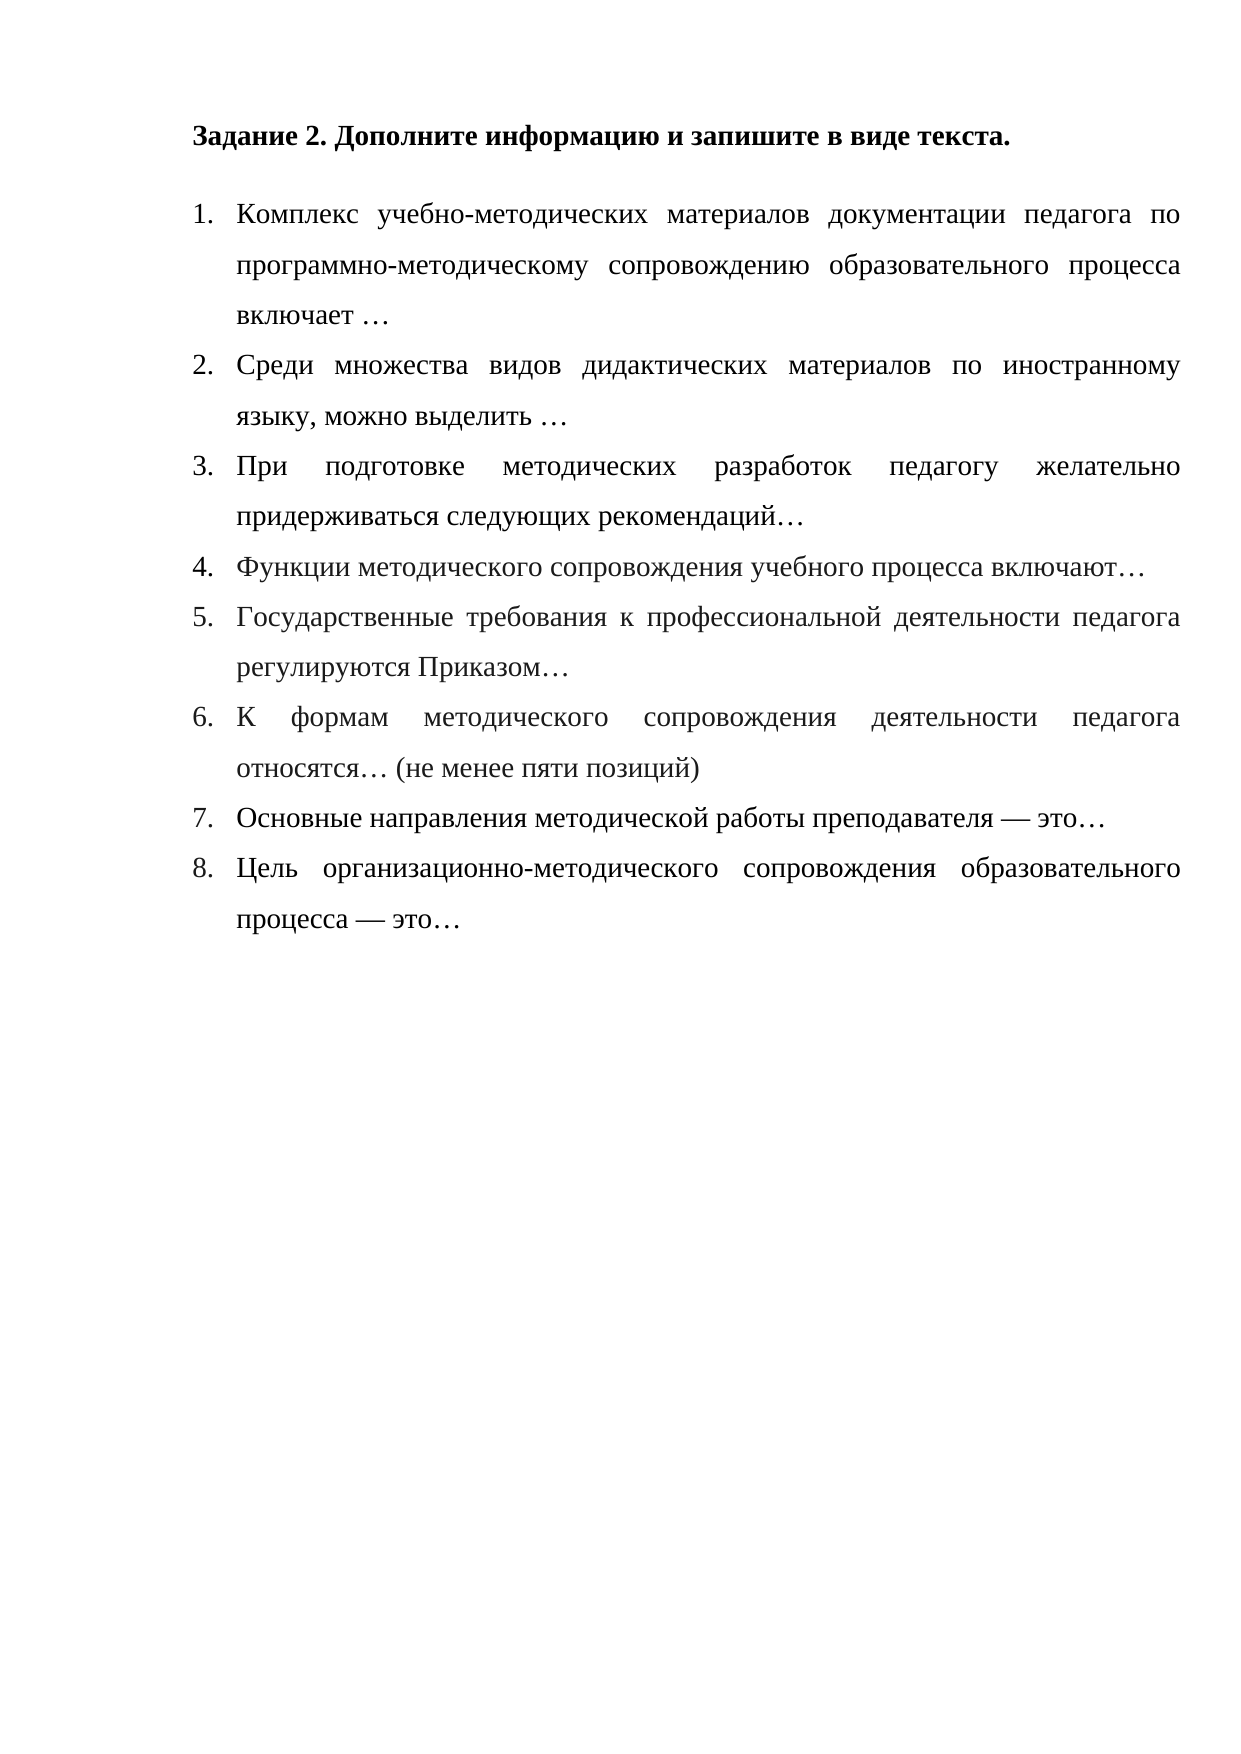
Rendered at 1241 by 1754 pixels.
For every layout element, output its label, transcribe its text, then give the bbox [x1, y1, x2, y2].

list Функции методического сопровождения учебного процесса включают… [192, 549, 1181, 582]
list Основные направления методической работы преподавателя — это… [192, 800, 1181, 834]
list Государственные требования к профессиональной деятельности педагога регулируются Приказом… [192, 599, 1181, 683]
list Цель организационно-методического сопровождения образовательного процесса — это… [192, 851, 1181, 934]
list Комплекс учебно-методических материалов документации педагога по программно-методическому сопровождению образовательного процесса включает … [192, 196, 1181, 331]
text Задание 2. Дополните информацию и запишите в виде текста. [118, 118, 1181, 152]
list Среди множества видов дидактических материалов по иностранному языку, можно выделить … [192, 347, 1181, 431]
list К формам методического сопровождения деятельности педагога относятся… (не менее пяти позиций) [192, 699, 1181, 783]
list При подготовке методических разработок педагогу желательно придерживаться следующих рекомендаций… [192, 448, 1181, 532]
